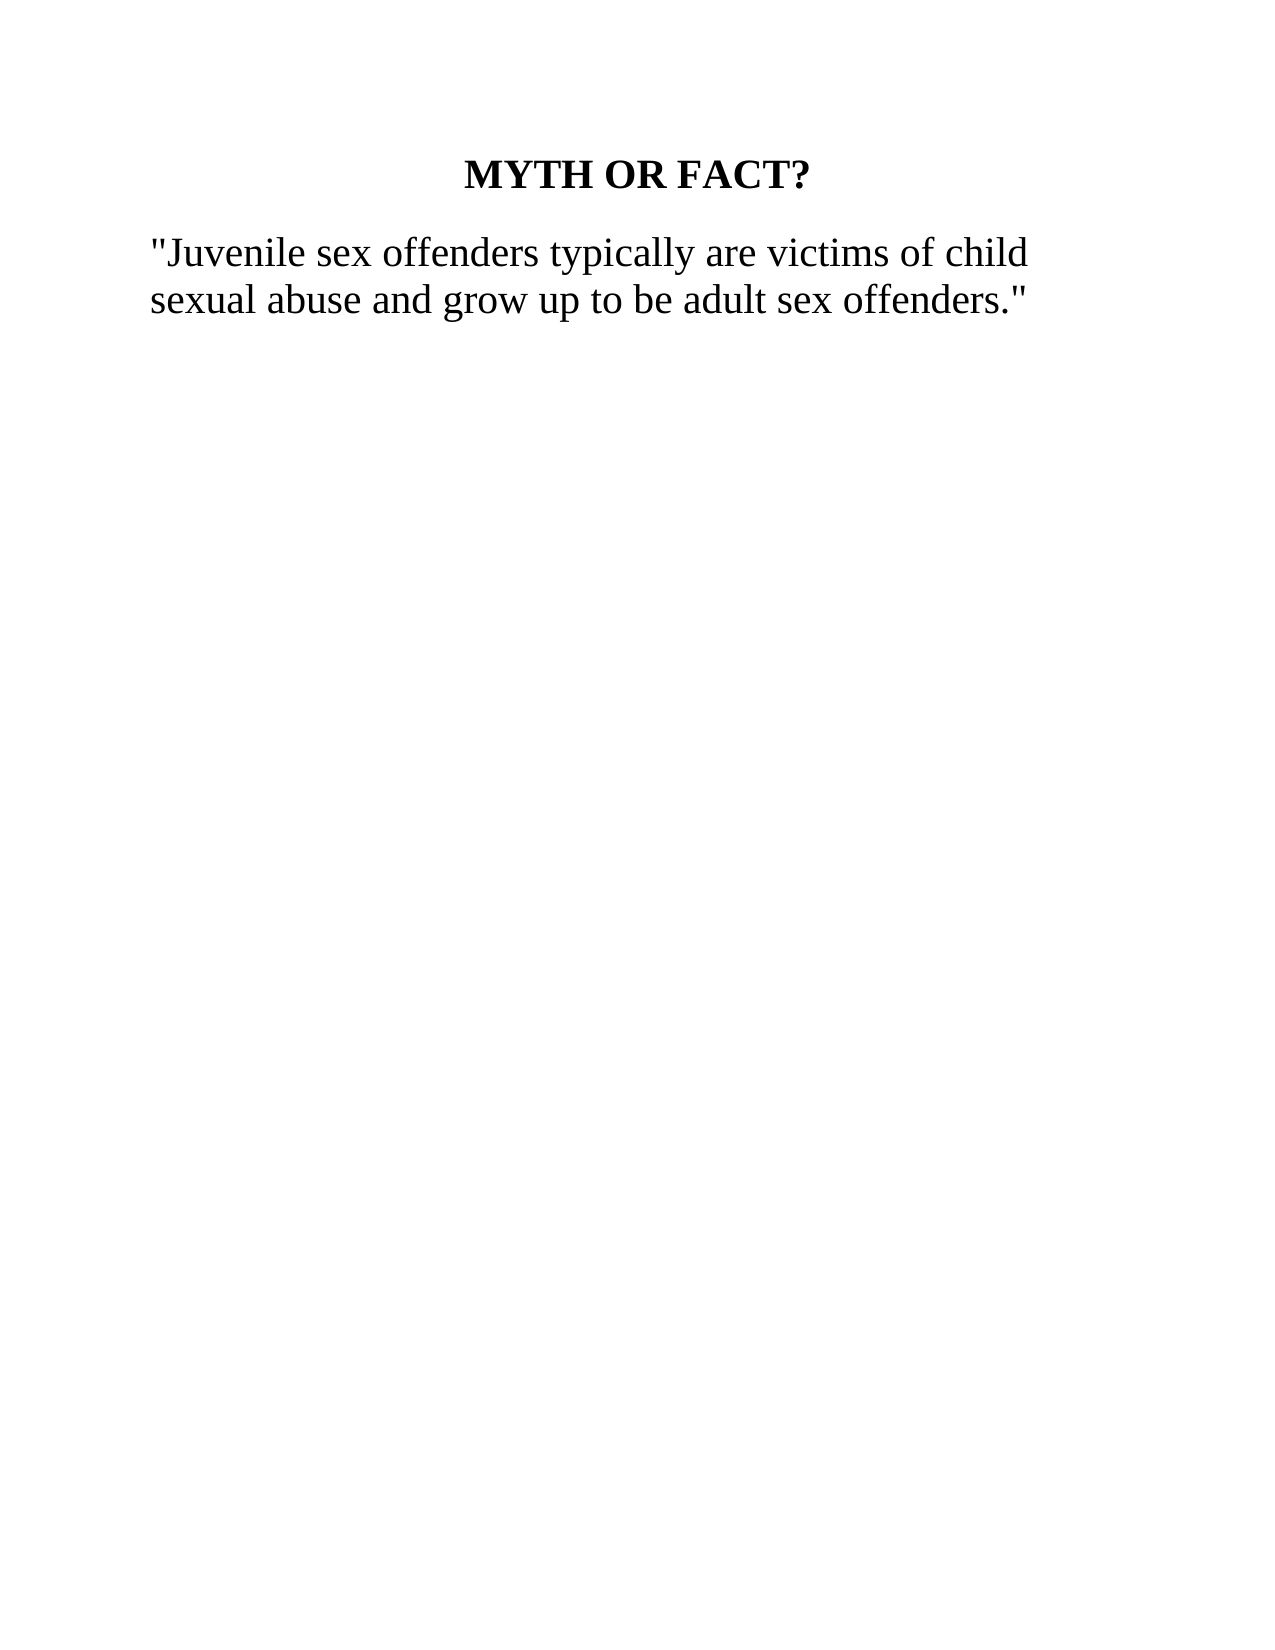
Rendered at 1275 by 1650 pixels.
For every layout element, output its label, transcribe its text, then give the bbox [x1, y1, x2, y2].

text MYTH OR FACT? [150, 150, 1125, 198]
text "Juvenile sex offenders typically are victims of child sexual abuse and grow up to be adult sex offenders." [150, 227, 1125, 323]
